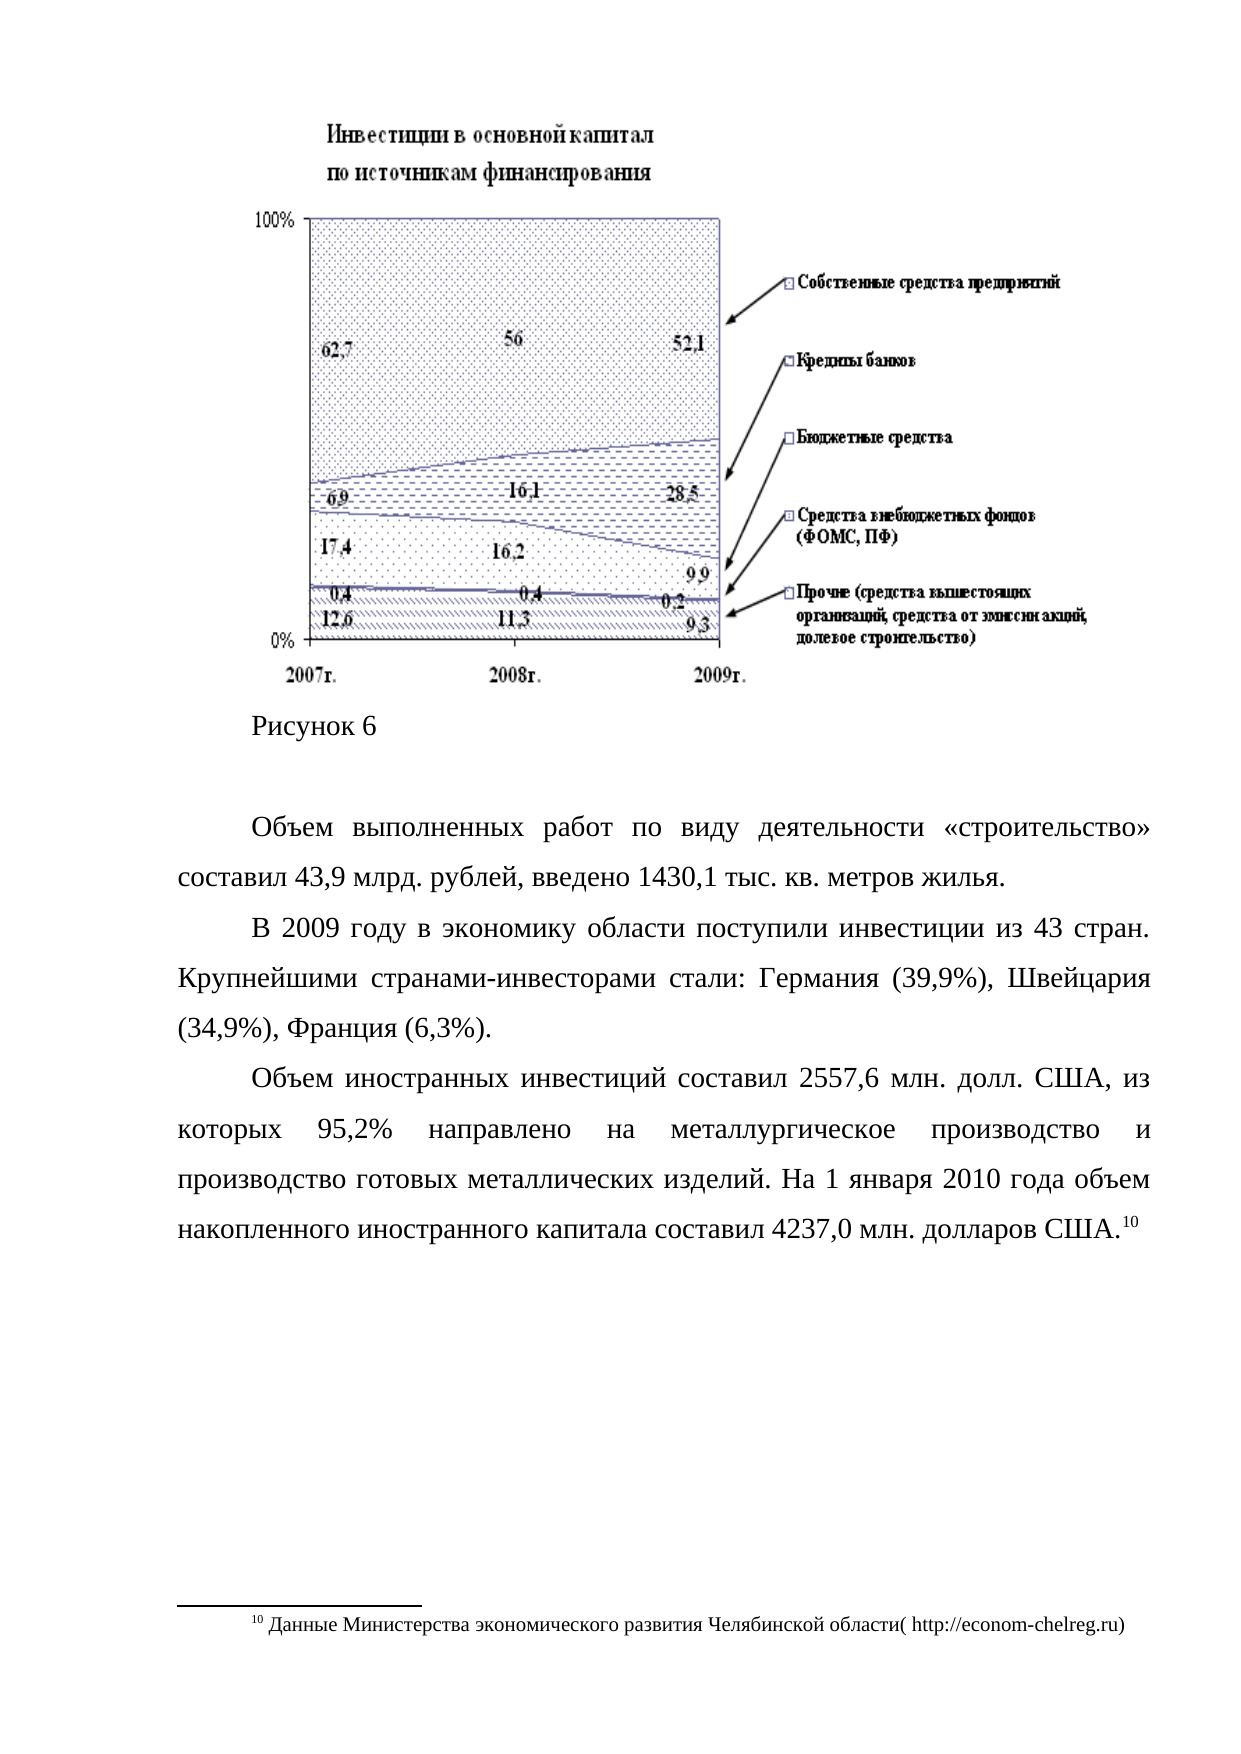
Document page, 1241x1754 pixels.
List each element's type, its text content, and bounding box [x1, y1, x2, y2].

text Объем иностранных инвестиций составил 2557,6 млн. долл. США, из которых 95,2% направлено на металлургическое производство и производство готовых металлических изделий. На 1 января 2010 года объем накопленного иностранного капитала составил 4237,0 млн. долларов США. [177, 1061, 1152, 1245]
text В 2009 году в экономику области поступили инвестиции из 43 стран. Крупнейшими странами-инвесторами стали: Германия (39,9%), Швейцария (34,9%), Франция (6,3%). [177, 910, 1152, 1044]
text Объем выполненных работ по виду деятельности «строительство» составил 43,9 млрд. рублей, введено 1430,1 тыс. кв. метров жилья. [177, 809, 1152, 893]
picture [251, 118, 1091, 692]
text Рисунок 6 [177, 708, 1152, 742]
